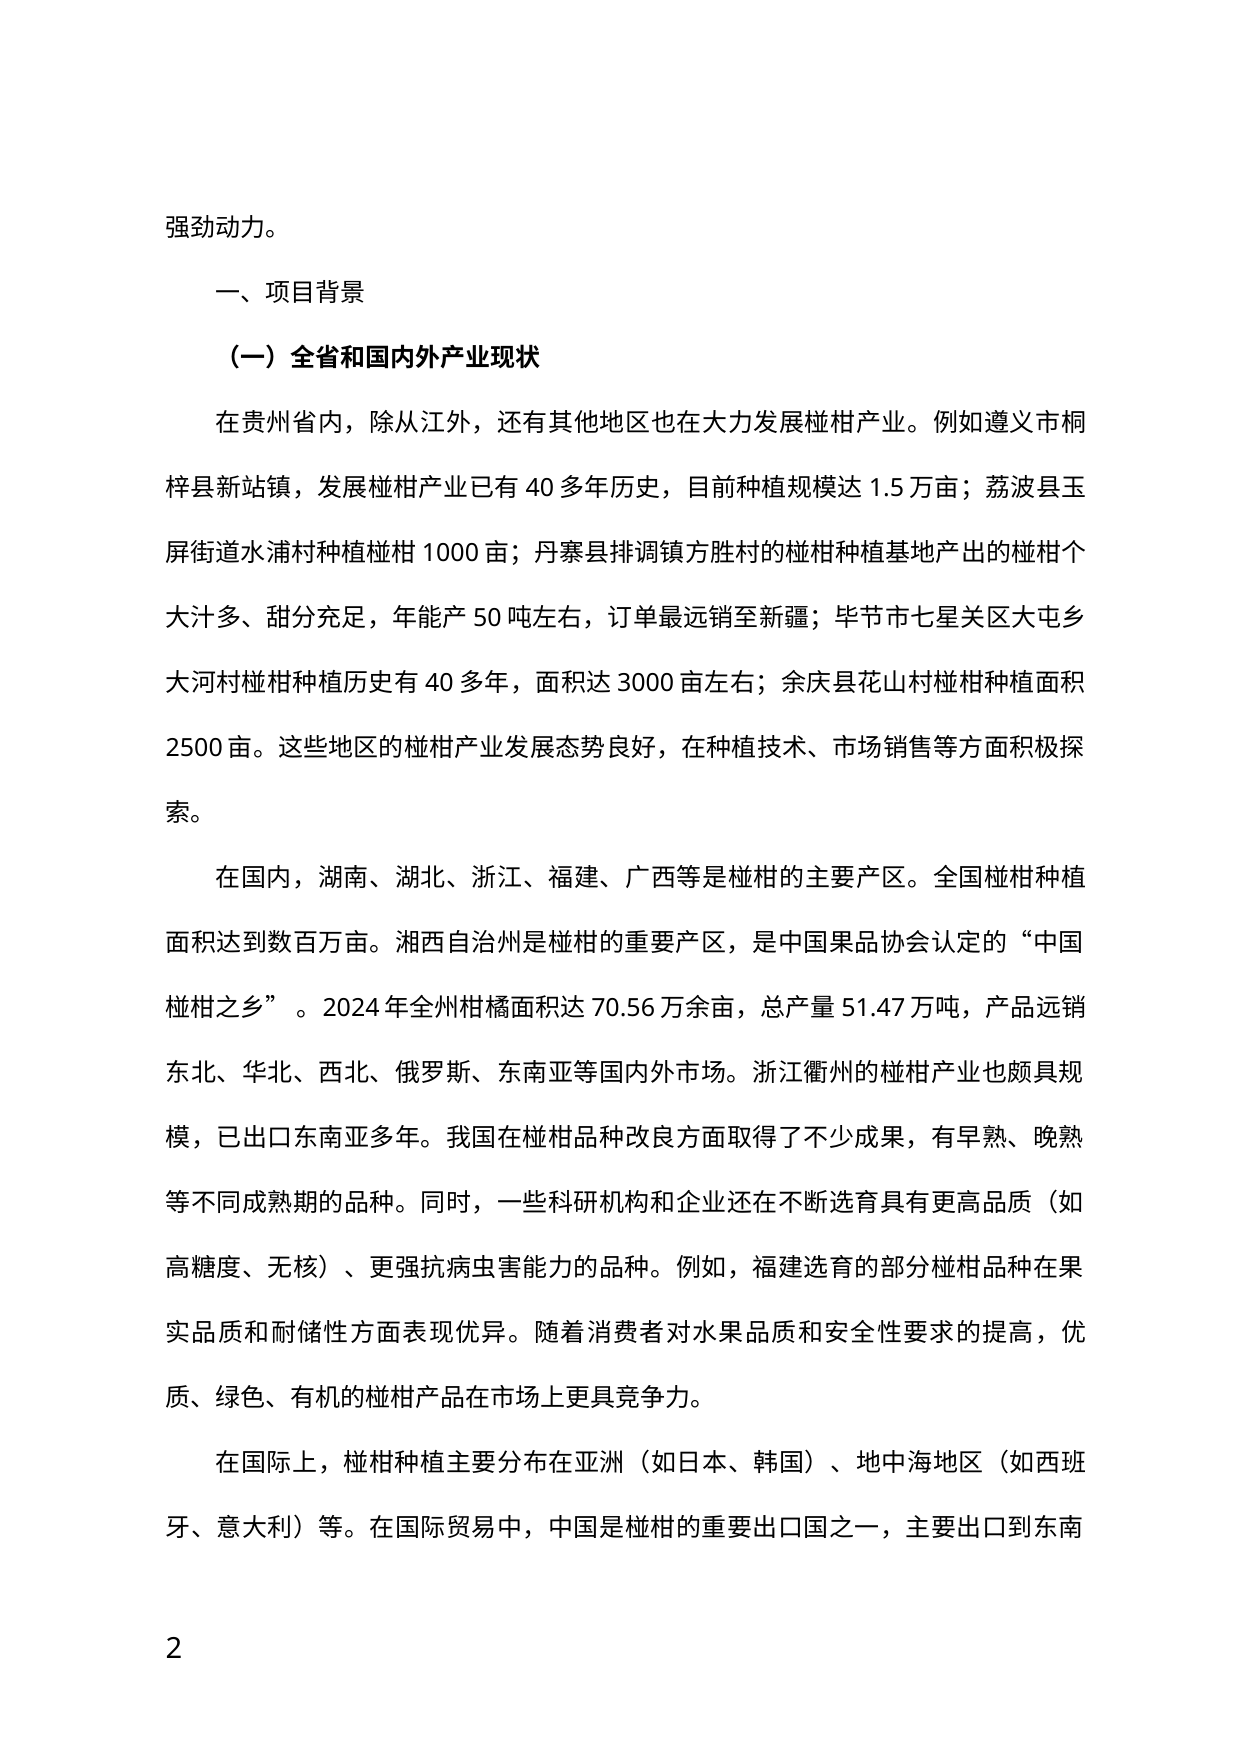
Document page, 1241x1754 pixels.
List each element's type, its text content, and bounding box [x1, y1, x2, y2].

text 在国内，湖南、湖北、浙江、福建、广西等是椪柑的主要产区。全国椪柑种植面积达到数百万亩。湘西自治州是椪柑的重要产区，是中国果品协会认定的“中国椪柑之乡” 。2024年全州柑橘面积达70.56万余亩，总产量51.47万吨，产品远销东北、华北、西北、俄罗斯、东南亚等国内外市场。浙江衢州的椪柑产业也颇具规模，已出口东南亚多年。我国在椪柑品种改良方面取得了不少成果，有早熟、晚熟等不同成熟期的品种。同时，一些科研机构和企业还在不断选育具有更高品质（如高糖度、无核）、更强抗病虫害能力的品种。例如，福建选育的部分椪柑品种在果实品质和耐储性方面表现优异。随着消费者对水果品质和安全性要求的提高，优质、绿色、有机的椪柑产品在市场上更具竞争力。 [165, 843, 1087, 1428]
text 一、项目背景 [165, 258, 1087, 323]
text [165, 1428, 1087, 1558]
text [165, 193, 1087, 258]
text 在贵州省内，除从江外，还有其他地区也在大力发展椪柑产业。例如遵义市桐梓县新站镇，发展椪柑产业已有40多年历史，目前种植规模达1.5万亩；荔波县玉屏街道水浦村种植椪柑1000亩；丹寨县排调镇方胜村的椪柑种植基地产出的椪柑个大汁多、甜分充足，年能产50吨左右，订单最远销至新疆；毕节市七星关区大屯乡大河村椪柑种植历史有40多年，面积达3000亩左右；余庆县花山村椪柑种植面积2500亩。这些地区的椪柑产业发展态势良好，在种植技术、市场销售等方面积极探索。 [165, 388, 1087, 843]
list （一）全省和国内外产业现状 [165, 323, 1087, 388]
